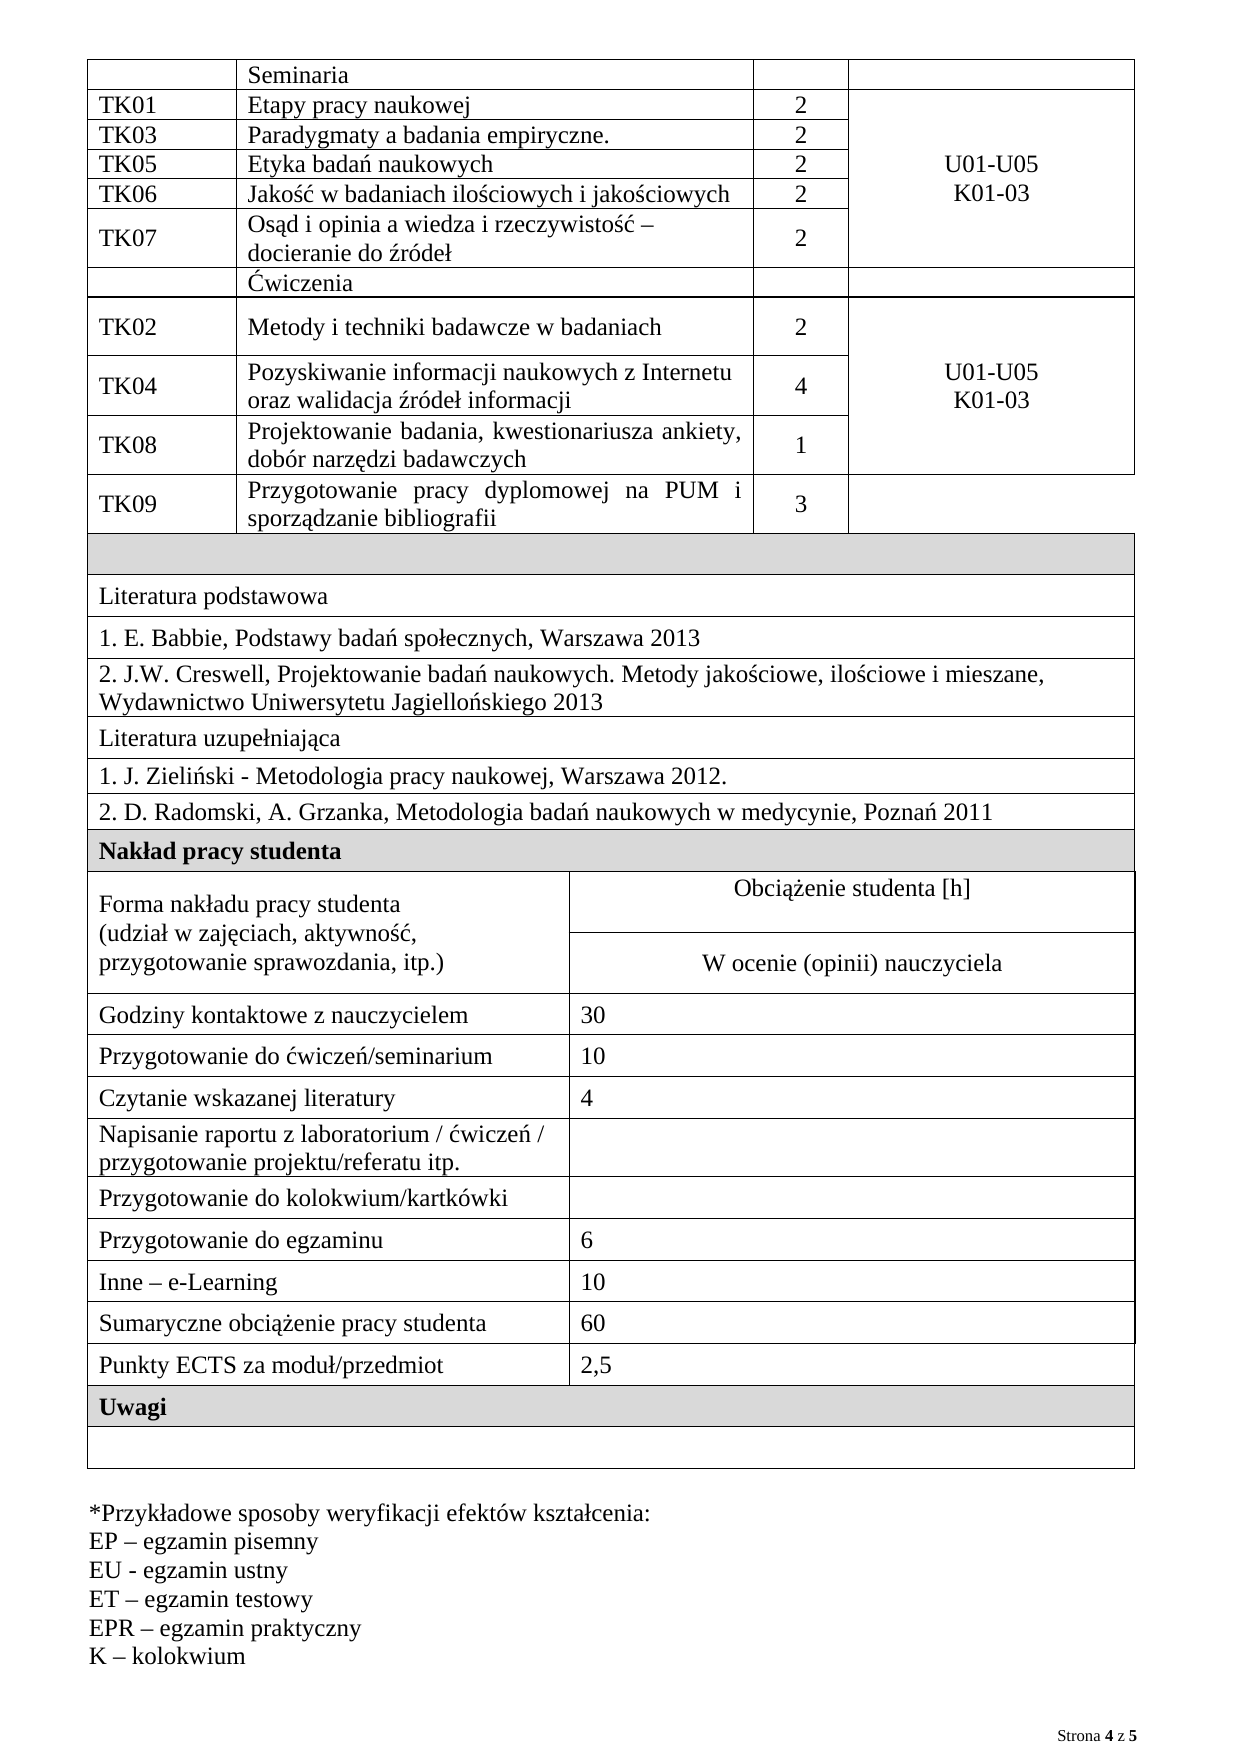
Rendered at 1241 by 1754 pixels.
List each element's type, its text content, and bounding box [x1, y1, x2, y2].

table_cell [849, 268, 1134, 296]
table_cell [754, 268, 848, 296]
table_cell Projektowanie badania, kwestionariusza ankiety, dobór narzędzi badawczych [237, 416, 753, 473]
table_cell TK06 [88, 179, 236, 208]
table_cell Seminaria [237, 60, 753, 89]
table_cell Punkty ECTS za moduł/przedmiot [88, 1344, 569, 1384]
table_cell 2 [754, 298, 848, 355]
table_cell 1. J. Zieliński - Metodologia pracy naukowej, Warszawa 2012. [88, 759, 1134, 793]
table_cell W ocenie (opinii) nauczyciela [570, 933, 1134, 993]
table_cell Godziny kontaktowe z nauczycielem [88, 994, 569, 1034]
table_cell 2 [754, 179, 848, 208]
table_cell Przygotowanie do egzaminu [88, 1219, 569, 1259]
table_cell [849, 60, 1134, 89]
table_cell Jakość w badaniach ilościowych i jakościowych [237, 179, 753, 208]
table_cell TK08 [88, 416, 236, 473]
table_cell Etapy pracy naukowej [237, 90, 753, 119]
table_cell TK01 [88, 90, 236, 119]
table_cell Przygotowanie do ćwiczeń/seminarium [88, 1035, 569, 1076]
table_cell 2 [754, 120, 848, 148]
table_cell TK03 [88, 120, 236, 148]
table_cell [570, 1119, 1134, 1176]
table_cell [88, 534, 1134, 574]
table_cell Pozyskiwanie informacji naukowych z Internetu oraz walidacja źródeł informacji [237, 356, 753, 414]
table_cell [88, 268, 236, 296]
text EP – egzamin pisemny [89, 1526, 1137, 1555]
table_cell TK09 [88, 475, 236, 533]
table_cell 6 [570, 1219, 1134, 1259]
table_cell [570, 1177, 1134, 1218]
table_cell Czytanie wskazanej literatury [88, 1077, 569, 1118]
table_cell Przygotowanie do kolokwium/kartkówki [88, 1177, 569, 1218]
table_cell Przygotowanie pracy dyplomowej na PUM i sporządzanie bibliografii [237, 475, 753, 533]
table_cell TK07 [88, 209, 236, 267]
table_cell 10 [570, 1035, 1134, 1076]
table_cell Forma nakładu pracy studenta (udział w zajęciach, aktywność, przygotowanie sprawozdania, itp.) [88, 872, 569, 993]
text ET – egzamin testowy [89, 1584, 1137, 1613]
table_cell Uwagi [88, 1386, 1134, 1426]
table_cell Inne – e-Learning [88, 1261, 569, 1301]
table_cell Etyka badań naukowych [237, 150, 753, 178]
table_cell [88, 1427, 1134, 1468]
table_cell 2 [754, 150, 848, 178]
table_cell 2,5 [570, 1344, 1134, 1384]
table_cell 2. D. Radomski, A. Grzanka, Metodologia badań naukowych w medycynie, Poznań 2011 [88, 794, 1134, 829]
table_cell TK05 [88, 150, 236, 178]
table_cell 2. J.W. Creswell, Projektowanie badań naukowych. Metody jakościowe, ilościowe i mieszane, Wydawnictwo Uniwersytetu Jagiellońskiego 2013 [88, 659, 1134, 716]
table_cell Napisanie raportu z laboratorium / ćwiczeń / przygotowanie projektu/referatu itp. [88, 1119, 569, 1176]
table_cell 3 [754, 475, 848, 533]
table_cell TK02 [88, 298, 236, 355]
table_cell 10 [570, 1261, 1134, 1301]
table_cell U01-U05 K01-03 [849, 298, 1134, 473]
table_cell 1. E. Babbie, Podstawy badań społecznych, Warszawa 2013 [88, 617, 1134, 658]
table_cell 1 [754, 416, 848, 473]
table_cell Obciążenie studenta [h] [570, 872, 1134, 932]
table_cell Osąd i opinia a wiedza i rzeczywistość – docieranie do źródeł [237, 209, 753, 267]
table_cell Paradygmaty a badania empiryczne. [237, 120, 753, 148]
table_cell TK04 [88, 356, 236, 414]
table_cell Literatura podstawowa [88, 575, 1134, 616]
table_cell U01-U05 K01-03 [849, 90, 1134, 267]
table_cell 30 [570, 994, 1134, 1034]
text EU - egzamin ustny [89, 1555, 1137, 1584]
table_cell Ćwiczenia [237, 268, 753, 296]
table_cell 4 [754, 356, 848, 414]
table_cell 2 [754, 209, 848, 267]
table_cell 4 [570, 1077, 1134, 1118]
table_cell Sumaryczne obciążenie pracy studenta [88, 1302, 569, 1343]
table_cell [88, 60, 236, 89]
table_cell Literatura uzupełniająca [88, 717, 1134, 758]
text K – kolokwium [89, 1641, 1137, 1670]
text EPR – egzamin praktyczny [89, 1613, 1137, 1641]
table_cell 2 [754, 90, 848, 119]
table_cell [754, 60, 848, 89]
text *Przykładowe sposoby weryfikacji efektów kształcenia: [89, 1498, 1137, 1526]
table_cell 60 [570, 1302, 1134, 1343]
table_cell Nakład pracy studenta [88, 830, 1134, 871]
table_cell Metody i techniki badawcze w badaniach [237, 298, 753, 355]
